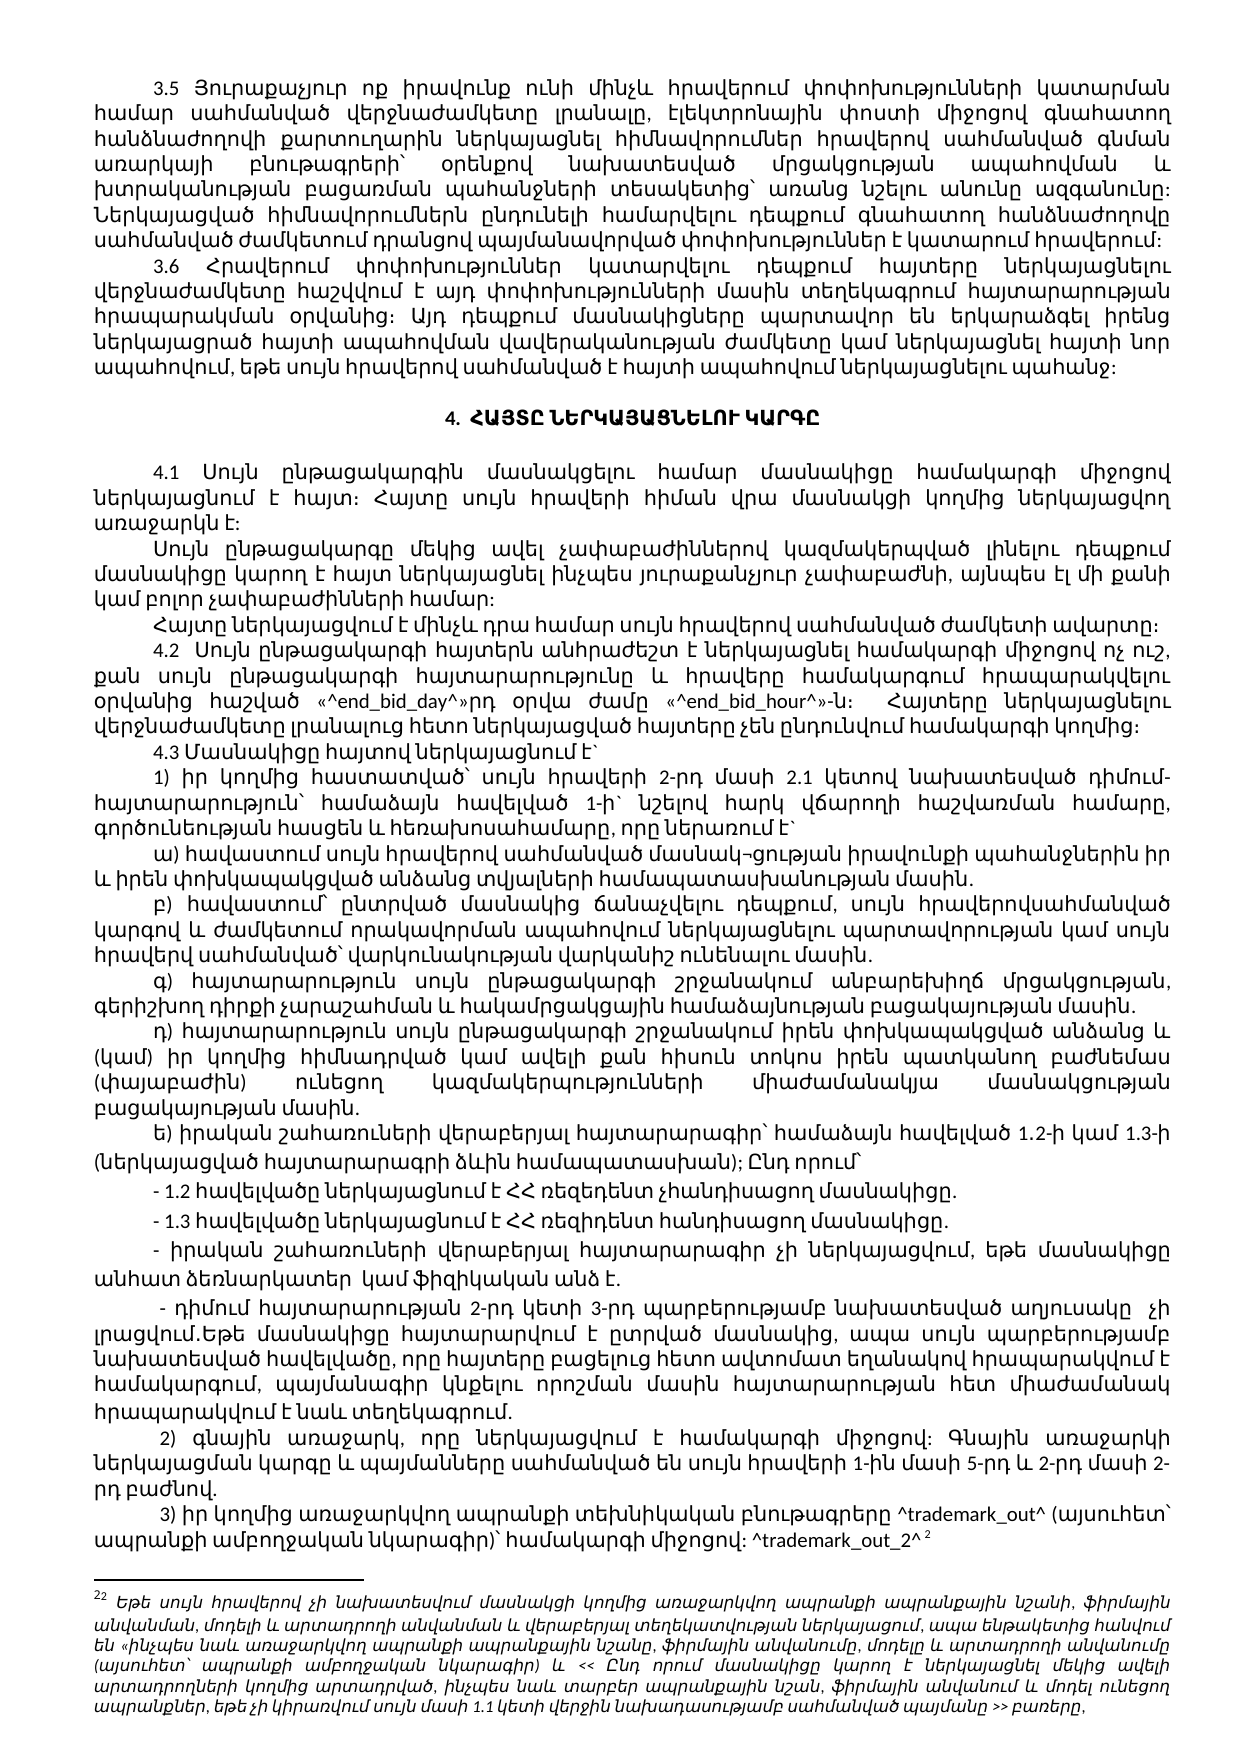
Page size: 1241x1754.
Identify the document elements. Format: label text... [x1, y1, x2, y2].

text Հայտը ներկայացվում է մինչև դրա համար սույն հրավերով սահմանված ժամկետի ավարտը։ [94, 612, 1171, 637]
text - դիմում հայտարարության 2-րդ կետի 3-րդ պարբերությամբ նախատեսված աղյուսակը չի լրացվում․Եթե մասնակիցը հայտարարվում է ըտրված մասնակից, ապա սույն պարբերությամբ նախատեսված հավելվածը, որը հայտերը բացելուց հետո ավտոմատ եղանակով հրապարակվում է համակարգում, պայմանագիր կնքելու որոշման մասին հայտարարության հետ միաժամանակ հրապարակվում է նաև տեղեկագրում. [94, 1295, 1171, 1425]
text 3.6 Հրավերում փոփոխություններ կատարվելու դեպքում հայտերը ներկայացնելու վերջնաժամկետը հաշվվում է այդ փոփոխությունների մասին տեղեկագրում հայտարարության հրապարակման օրվանից։ Այդ դեպքում մասնակիցները պարտավոր են երկարաձգել իրենց ներկայացրած հայտի ապահովման վավերականության ժամկետը կամ ներկայացնել հայտի նոր ապահովում, եթե սույն հրավերով սահմանված է հայտի ապահովում ներկայացնելու պահանջ: [94, 253, 1171, 380]
text 3.5 Յուրաքաչյուր ոք իրավունք ունի մինչև հրավերում փոփոխությունների կատարման համար սահմանված վերջնաժամկետը լրանալը, էլեկտրոնային փոստի միջոցով գնահատող հանձնաժողովի քարտուղարին ներկայացնել հիմնավորումներ հրավերով սահմանված գնման առարկայի բնութագրերի՝ օրենքով նախատեսված մրցակցության ապահովման և խտրականության բացառման պահանջների տեսակետից՝ առանց նշելու անունը ազգանունը: Ներկայացված հիմնավորումներն ընդունելի համարվելու դեպքում գնահատող հանձնաժողովը սահմանված ժամկետում դրանցով պայմանավորված փոփոխություններ է կատարում հրավերում: [94, 75, 1171, 253]
text 1) իր կողմից հաստատված՝ սույն հրավերի 2-րդ մասի 2.1 կետով նախատեսված դիմում-հայտարարություն՝ համաձայն հավելված 1-ի` նշելով հարկ վճարողի հաշվառման համարը, գործունեության հասցեն և հեռախոսահամարը, որը ներառում է` [94, 764, 1171, 841]
text 4. ՀԱՅՏԸ ՆԵՐԿԱՅԱՑՆԵԼՈՒ ԿԱՐԳԸ [94, 405, 1171, 431]
text 4.2 Սույն ընթացակարգի հայտերն անհրաժեշտ է ներկայացնել համակարգի միջոցով ոչ ուշ, քան սույն ընթացակարգի հայտարարությունը և հրավերը համակարգում հրապարակվելու օրվանից հաշված «^end_bid_day^»րդ օրվա ժամը «^end_bid_hour^»-ն։ Հայտերը ներկայացնելու վերջնաժամկետը լրանալուց հետո ներկայացված հայտերը չեն ընդունվում համակարգի կողմից։ [94, 637, 1171, 739]
text ե) իրական շահառուների վերաբերյալ հայտարարագիր՝ համաձայն հավելված 1․2-ի կամ 1.3-ի (ներկայացված հայտարարագրի ձևին համապատասխան); Ընդ որում՝ [94, 1120, 1171, 1175]
text - 1.3 հավելվածը ներկայացնում է ՀՀ ռեզիդենտ հանդիսացող մասնակիցը. [94, 1208, 1171, 1233]
text Սույն ընթացակարգը մեկից ավել չափաբաժիններով կազմակերպված լինելու դեպքում մասնակիցը կարող է հայտ ներկայացնել ինչպես յուրաքանչյուր չափաբաժնի, այնպես էլ մի քանի կամ բոլոր չափաբաժինների համար: [94, 536, 1171, 612]
text գ) հայտարարություն սույն ընթացակարգի շրջանակում անբարեխիղճ մրցակցության, գերիշխող դիրքի չարաշահման և հակամրցակցային համաձայնության բացակայության մասին. [94, 968, 1171, 1019]
text ա) հավաստում սույն հրավերով սահմանված մասնակ¬ցության իրավունքի պահանջներին իր և իրեն փոխկապակցված անձանց տվյալների համապատասխանության մասին. [94, 841, 1171, 892]
text - իրական շահառուների վերաբերյալ հայտարարագիր չի ներկայացվում, եթե մասնակիցը անհատ ձեռնարկատեր կամ ֆիզիկական անձ է. [94, 1237, 1171, 1292]
text 4.3 Մասնակիցը հայտով ներկայացնում է` [94, 739, 1171, 764]
text դ) հայտարարություն սույն ընթացակարգի շրջանակում իրեն փոխկապակցված անձանց և (կամ) իր կողմից հիմնադրված կամ ավելի քան հիսուն տոկոս իրեն պատկանող բաժնեմաս (փայաբաժին) ունեցող կազմակերպությունների միաժամանակյա մասնակցության բացակայության մասին. [94, 1019, 1171, 1120]
text 3) իր կողմից առաջարկվող ապրանքի տեխնիկական բնութագրերը ^trademark_out^ (այսուհետ՝ ապրանքի ամբողջական նկարագիր)՝ համակարգի միջոցով: ^trademark_out_2^ 2 [94, 1501, 1171, 1552]
text 2) գնային առաջարկ, որը ներկայացվում է համակարգի միջոցով: Գնային առաջարկի ներկայացման կարգը և պայմանները սահմանված են սույն հրավերի 1-ին մասի 5-րդ և 2-րդ մասի 2-րդ բաժնով. [94, 1425, 1171, 1501]
text բ) հավաստում՝ ընտրված մասնակից ճանաչվելու դեպքում, սույն հրավերովսահմանված կարգով և ժամկետում որակավորման ապահովում ներկայացնելու պարտավորության կամ սույն հրավերվ սահմանված՝ վարկունակության վարկանիշ ունենալու մասին. [94, 892, 1171, 968]
text - 1.2 հավելվածը ներկայացնում է ՀՀ ռեզեդենտ չհանդիսացող մասնակիցը. [94, 1179, 1171, 1204]
text 4.1 Սույն ընթացակարգին մասնակցելու համար մասնակիցը համակարգի միջոցով ներկայացնում է հայտ։ Հայտը սույն հրավերի հիման վրա մասնակցի կողմից ներկայացվող առաջարկն է: [94, 459, 1171, 536]
